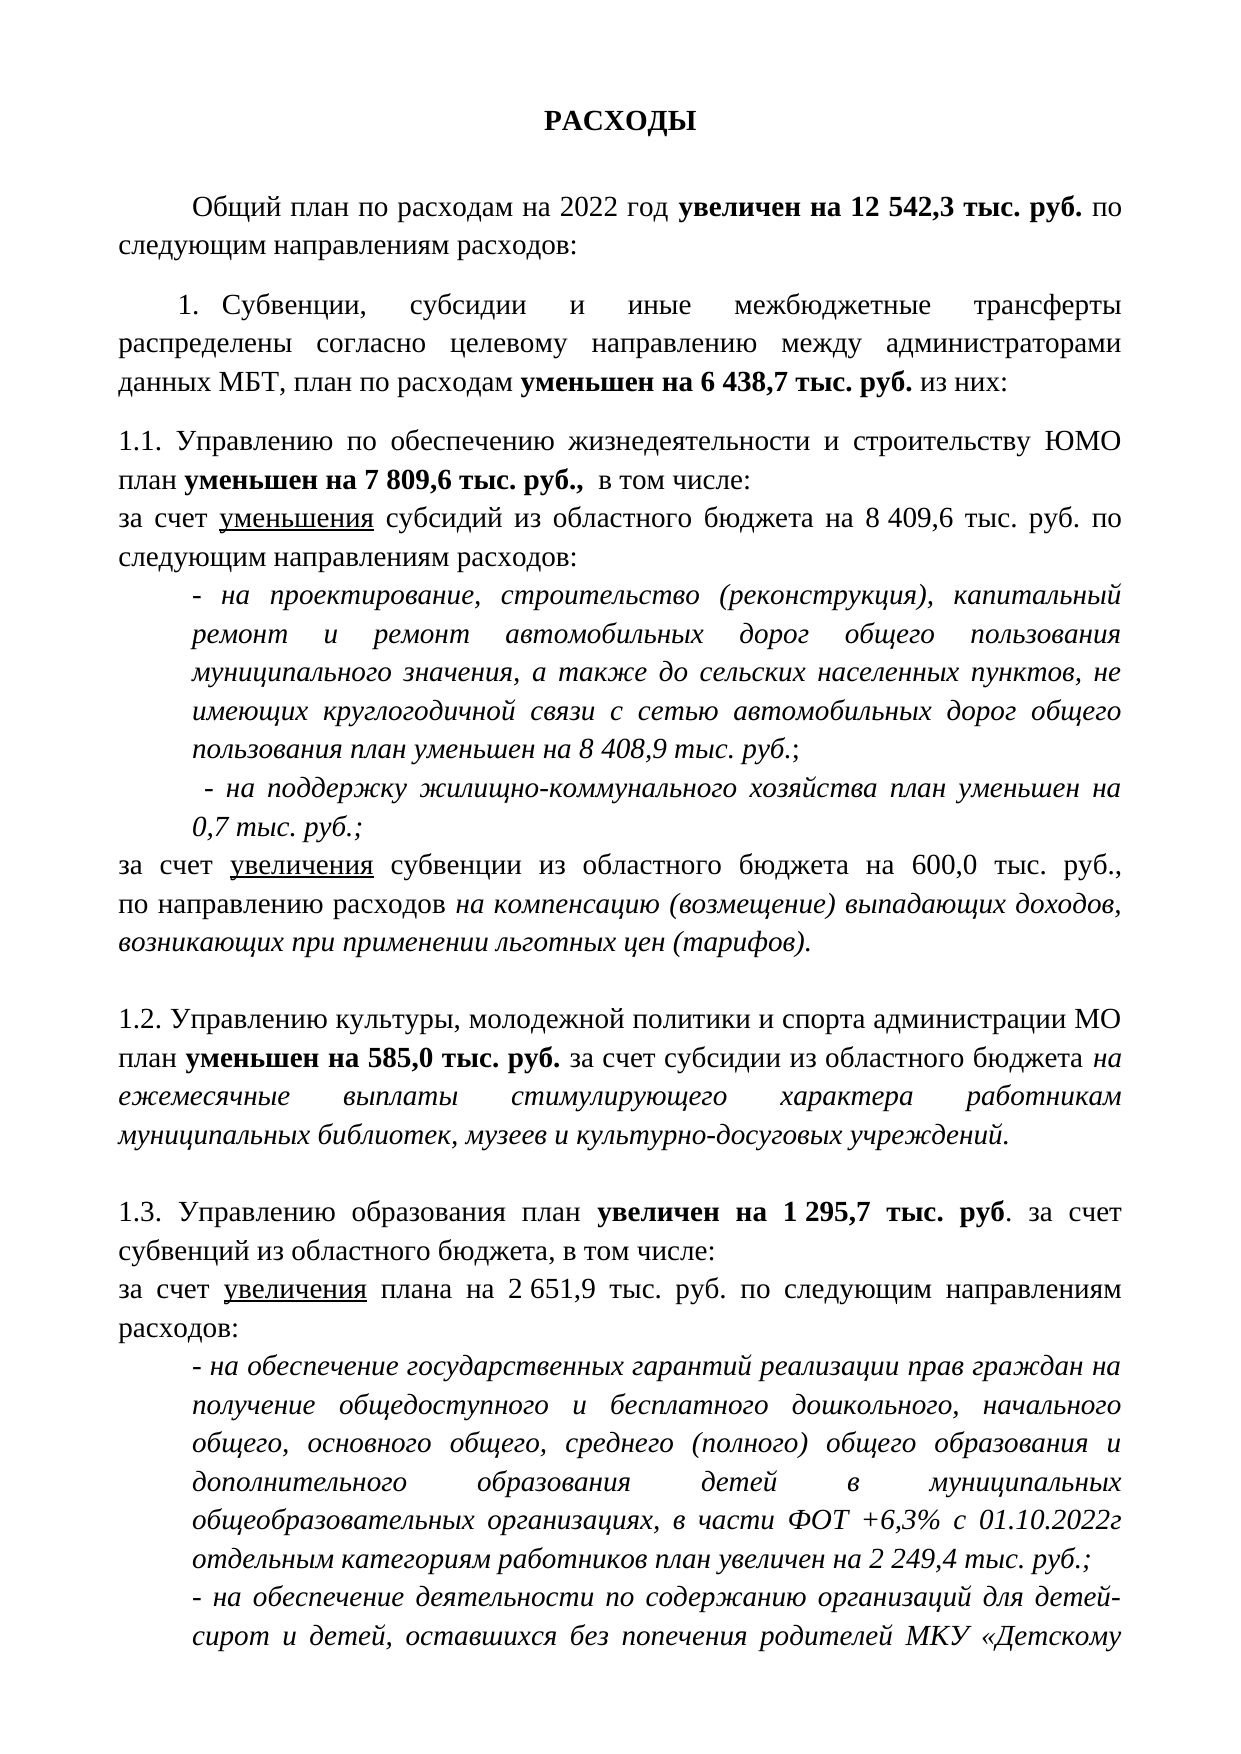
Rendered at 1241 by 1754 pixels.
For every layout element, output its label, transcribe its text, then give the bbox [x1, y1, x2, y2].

text за счет увеличения плана на 2 651,9 тыс. руб. по следующим направлениям расходов: [118, 1271, 1122, 1343]
text 1.1. Управлению по обеспечению жизнедеятельности и строительству ЮМО план уменьшен на 7 809,6 тыс. руб., в том числе: [118, 423, 1122, 495]
text 1.2. Управлению культуры, молодежной политики и спорта администрации МО план уменьшен на 585,0 тыс. руб. за счет субсидии из областного бюджета на ежемесячные выплаты стимулирующего характера работникам муниципальных библиотек, музеев и культурно-досуговых учреждений. [118, 1001, 1122, 1151]
text - на проектирование, строительство (реконструкция), капитальный ремонт и ремонт автомобильных дорог общего пользования муниципального значения, а также до сельских населенных пунктов, не имеющих круглогодичной связи с сетью автомобильных дорог общего пользования план уменьшен на 8 408,9 тыс. руб.; [192, 577, 1122, 765]
text РАСХОДЫ [118, 103, 1122, 137]
text 1.3. Управлению образования план увеличен на 1 295,7 тыс. руб. за счет субвенций из областного бюджета, в том числе: [118, 1194, 1122, 1266]
text - на поддержку жилищно-коммунального хозяйства план уменьшен на 0,7 тыс. руб.; [192, 770, 1122, 842]
text за счет уменьшения субсидий из областного бюджета на 8 409,6 тыс. руб. по следующим направлениям расходов: [118, 500, 1122, 572]
text - на обеспечение государственных гарантий реализации прав граждан на получение общедоступного и бесплатного дошкольного, начального общего, основного общего, среднего (полного) общего образования и дополнительного образования детей в муниципальных общеобразовательных организациях, в части ФОТ +6,3% с 01.10.2022г отдельным категориям работников план увеличен на 2 249,4 тыс. руб.; [192, 1348, 1122, 1574]
text за счет увеличения субвенции из областного бюджета на 600,0 тыс. руб., по направлению расходов на компенсацию (возмещение) выпадающих доходов, возникающих при применении льготных цен (тарифов). [118, 847, 1122, 958]
list Субвенции, субсидии и иные межбюджетные трансферты распределены согласно целевому направлению между администраторами данных МБТ, план по расходам уменьшен на 6 438,7 тыс. руб. из них: [118, 287, 1122, 397]
text Общий план по расходам на 2022 год увеличен на 12 542,3 тыс. руб. по следующим направлениям расходов: [118, 189, 1122, 261]
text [192, 1579, 1122, 1652]
